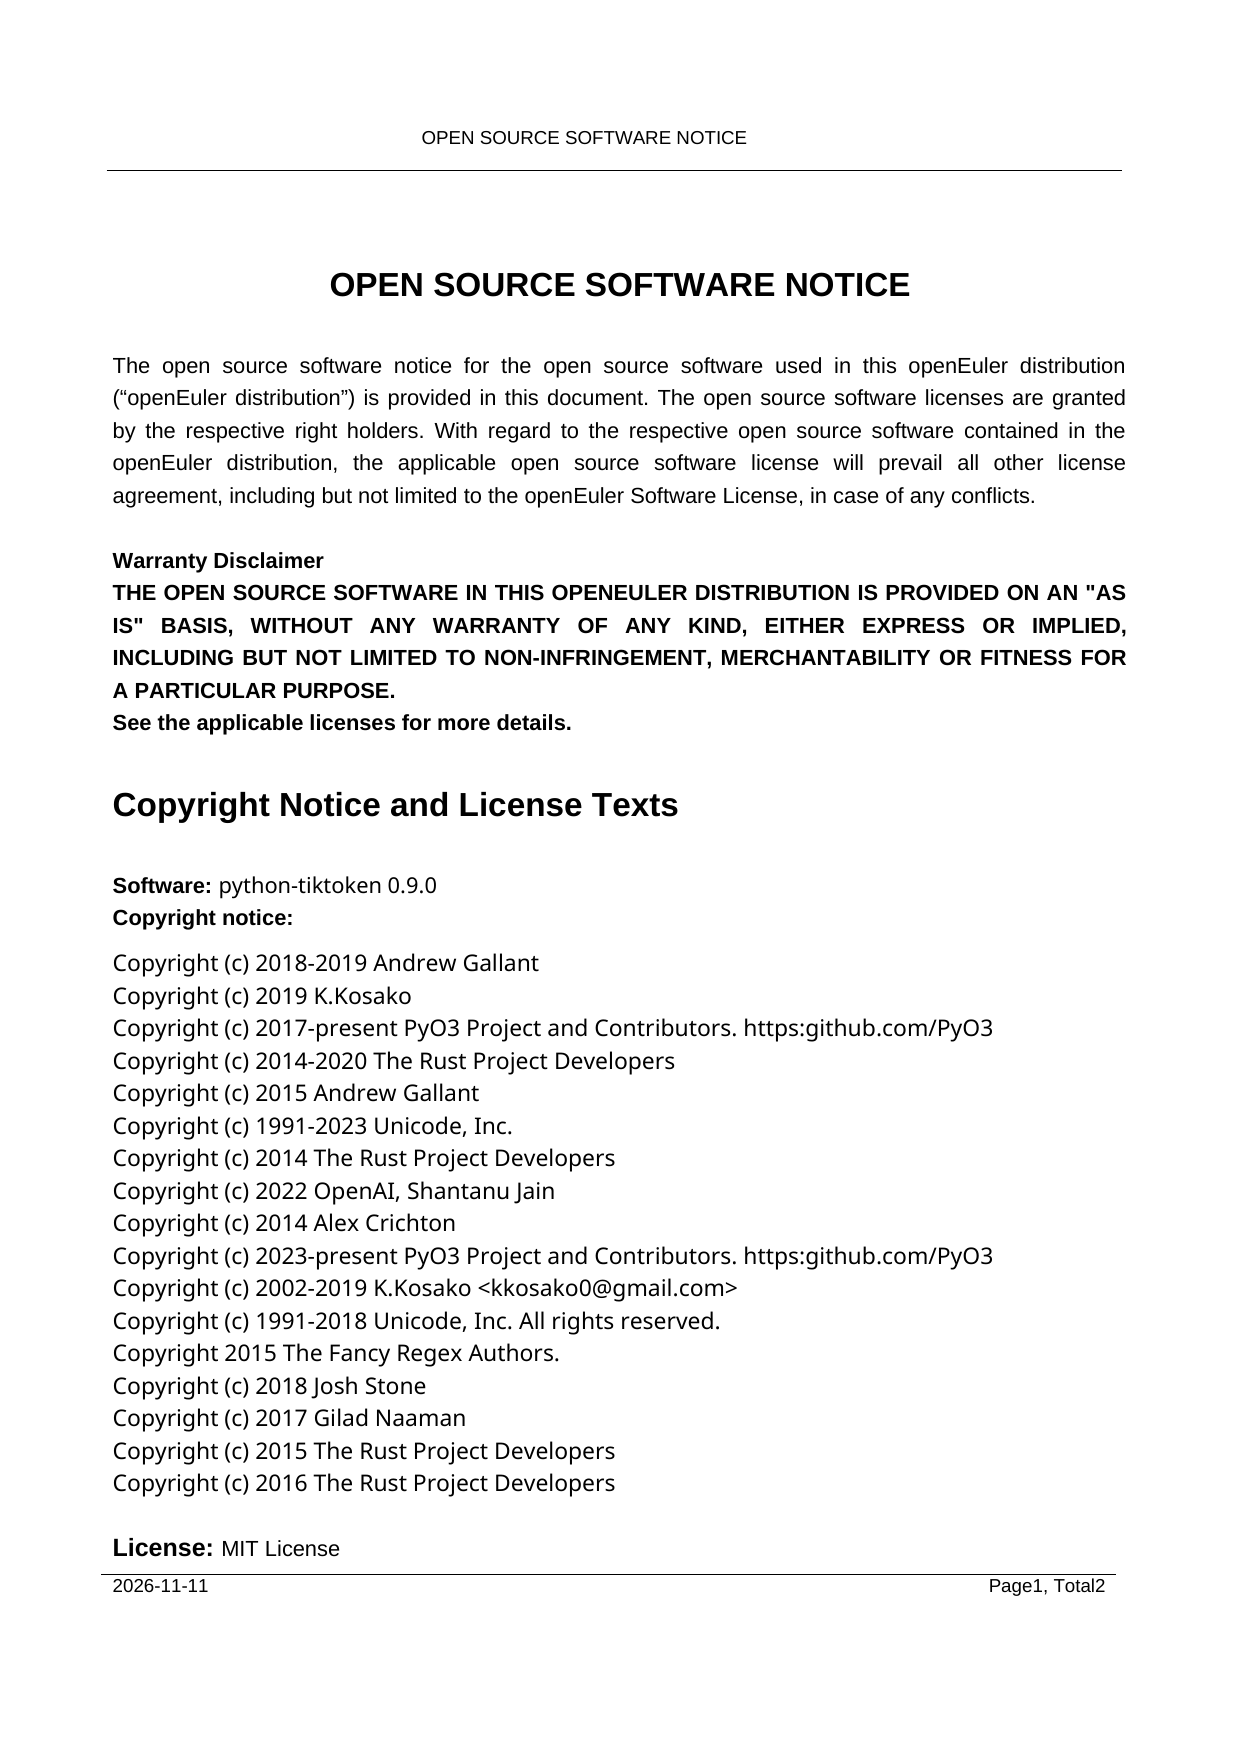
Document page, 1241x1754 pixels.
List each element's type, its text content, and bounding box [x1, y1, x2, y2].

title Software: python-tiktoken 0.9.0 [112, 869, 1128, 901]
text Copyright notice: [112, 901, 1128, 934]
text Copyright Notice and License Texts [112, 771, 1128, 836]
text Warranty Disclaimer [112, 544, 1128, 576]
text License: MIT License [112, 1532, 1128, 1564]
text THE OPEN SOURCE SOFTWARE IN THIS OPENEULER DISTRIBUTION IS PROVIDED ON AN "AS IS" BASIS, WITHOUT ANY WARRANTY OF ANY KIND, EITHER EXPRESS OR IMPLIED, INCLUDING BUT NOT LIMITED TO NON-INFRINGEMENT, MERCHANTABILITY OR FITNESS FOR A PARTICULAR PURPOSE. See the applicable licenses for more details. [112, 576, 1128, 739]
text OPEN SOURCE SOFTWARE NOTICE [112, 251, 1128, 316]
text The open source software notice for the open source software used in this openEuler distribution (“openEuler distribution”) is provided in this document. The open source software licenses are granted by the respective right holders. With regard to the respective open source software contained in the openEuler distribution, the applicable open source software license will prevail all other license agreement, including but not limited to the openEuler Software License, in case of any conflicts. [112, 349, 1128, 511]
text Copyright (c) 2018-2019 Andrew Gallant Copyright (c) 2019 K.Kosako Copyright (c) 2017-present PyO3 Project and Contributors. https:github.com/PyO3 Copyright (c) 2014-2020 The Rust Project Developers Copyright (c) 2015 Andrew Gallant Copyright (c) 1991-2023 Unicode, Inc. Copyright (c) 2014 The Rust Project Developers Copyright (c) 2022 OpenAI, Shantanu Jain Copyright (c) 2014 Alex Crichton Copyright (c) 2023-present PyO3 Project and Contributors. https:github.com/PyO3 Copyright (c) 2002-2019 K.Kosako <kkosako0@gmail.com> Copyright (c) 1991-2018 Unicode, Inc. All rights reserved. Copyright 2015 The Fancy Regex Authors. Copyright (c) 2018 Josh Stone Copyright (c) 2017 Gilad Naaman Copyright (c) 2015 The Rust Project Developers Copyright (c) 2016 The Rust Project Developers [112, 947, 1128, 1532]
